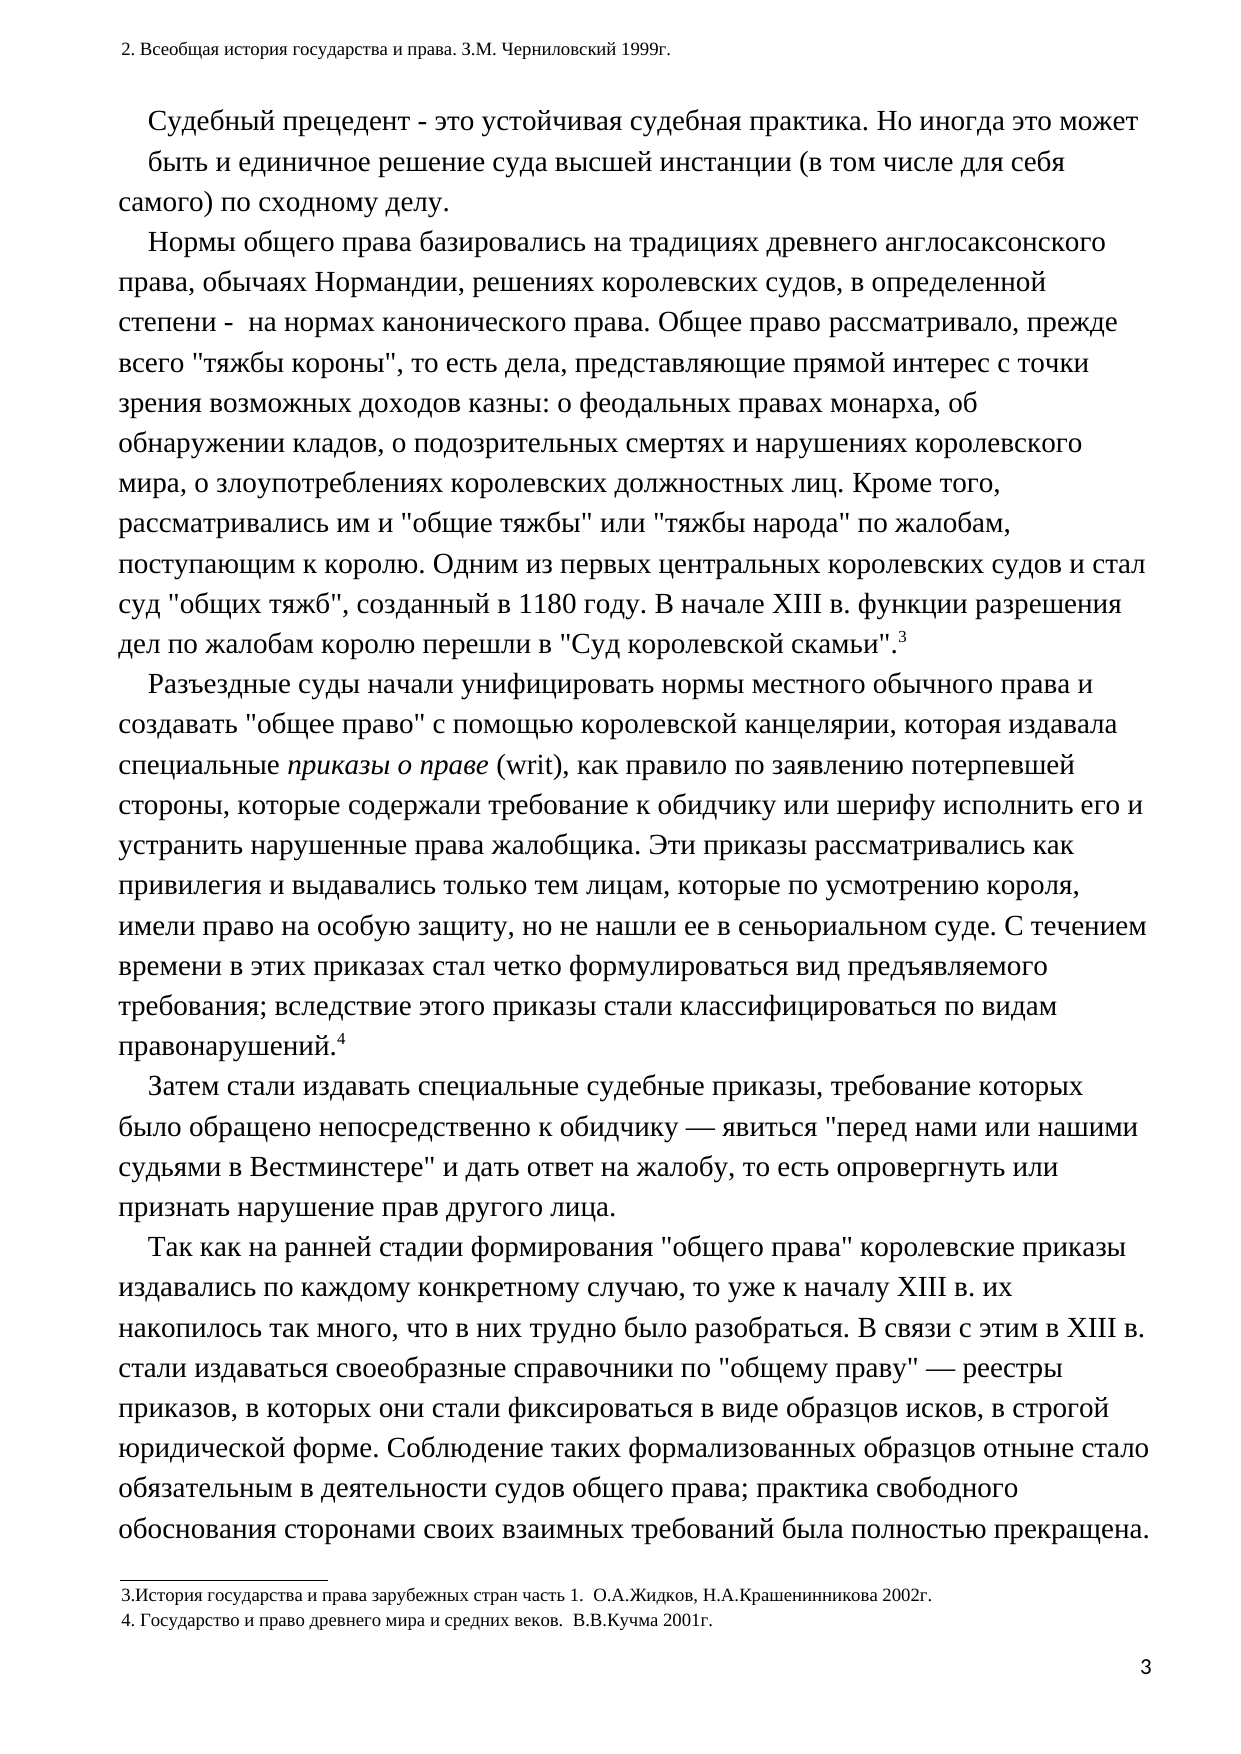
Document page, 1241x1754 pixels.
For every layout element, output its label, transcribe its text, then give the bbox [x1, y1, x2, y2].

text 4. Государство и право древнего мира и средних веков. В.В.Кучма 2001г. [118, 1609, 1152, 1631]
text Затем стали издавать специальные судебные приказы, требование которых было обращено непосредственно к обидчику — явиться "перед нами или нашими судьями в Вестминстере" и дать ответ на жалобу, то есть опровергнуть или признать нарушение прав другого лица. [118, 1068, 1152, 1223]
text Так как на ранней стадии формирования "общего права" королевские приказы издавались по каждому конкретному случаю, то уже к началу XIII в. их накопилось так много, что в них трудно было разобраться. В связи с этим в XIII в. стали издаваться своеобразные справочники по "общему праву" — реестры приказов, в которых они стали фиксироваться в виде образцов исков, в строгой юридической форме. Соблюдение таких формализованных образцов отныне стало обязательным в деятельности судов общего права; практика свободного обоснования сторонами своих взаимных требований была полностью прекращена. [118, 1229, 1152, 1578]
text Разъездные суды начали унифицировать нормы местного обычного права и создавать "общее право" с помощью королевской канцелярии, которая издавала специальные приказы о праве (writ), как правило по заявлению потерпевшей стороны, которые содержали требование к обидчику или шерифу исполнить его и устранить нарушенные права жалобщика. Эти приказы рассматривались как привилегия и выдавались только тем лицам, которые по усмотрению короля, имели право на особую защиту, но не нашли ее в сеньориальном суде. С течением времени в этих приказах стал четко формулироваться вид предъявляемого требования; вследствие этого приказы стали классифицироваться по видам правонарушений.4 [118, 666, 1152, 1062]
text Судебный прецедент - это устойчивая судебная практика. Но иногда это может [118, 103, 1152, 137]
text быть и единичное решение суда высшей инстанции (в том числе для себя самого) по сходному делу. [118, 144, 1152, 217]
text 2. Всеобщая история государства и права. З.М. Черниловский 1999г. [121, 37, 1152, 59]
text 3.История государства и права зарубежных стран часть 1. О.А.Жидков, Н.А.Крашенинникова 2002г. [118, 1583, 1152, 1605]
text Нормы общего права базировались на традициях древнего англосаксонского права, обычаях Нормандии, решениях королевских судов, в определенной степени - на нормах канонического права. Общее право рассматривало, прежде всего "тяжбы короны", то есть дела, представляющие прямой интерес с точки зрения возможных доходов казны: о феодальных правах монарха, об обнаружении кладов, о подозрительных смертях и нарушениях королевского мира, о злоупотреблениях королевских должностных лиц. Кроме того, рассматривались им и "общие тяжбы" или "тяжбы народа" по жалобам, поступающим к королю. Одним из первых центральных королевских судов и стал суд "общих тяжб", созданный в 1180 году. В начале XIII в. функции разрешения дел по жалобам королю перешли в "Суд королевской скамьи".3 [118, 224, 1152, 660]
